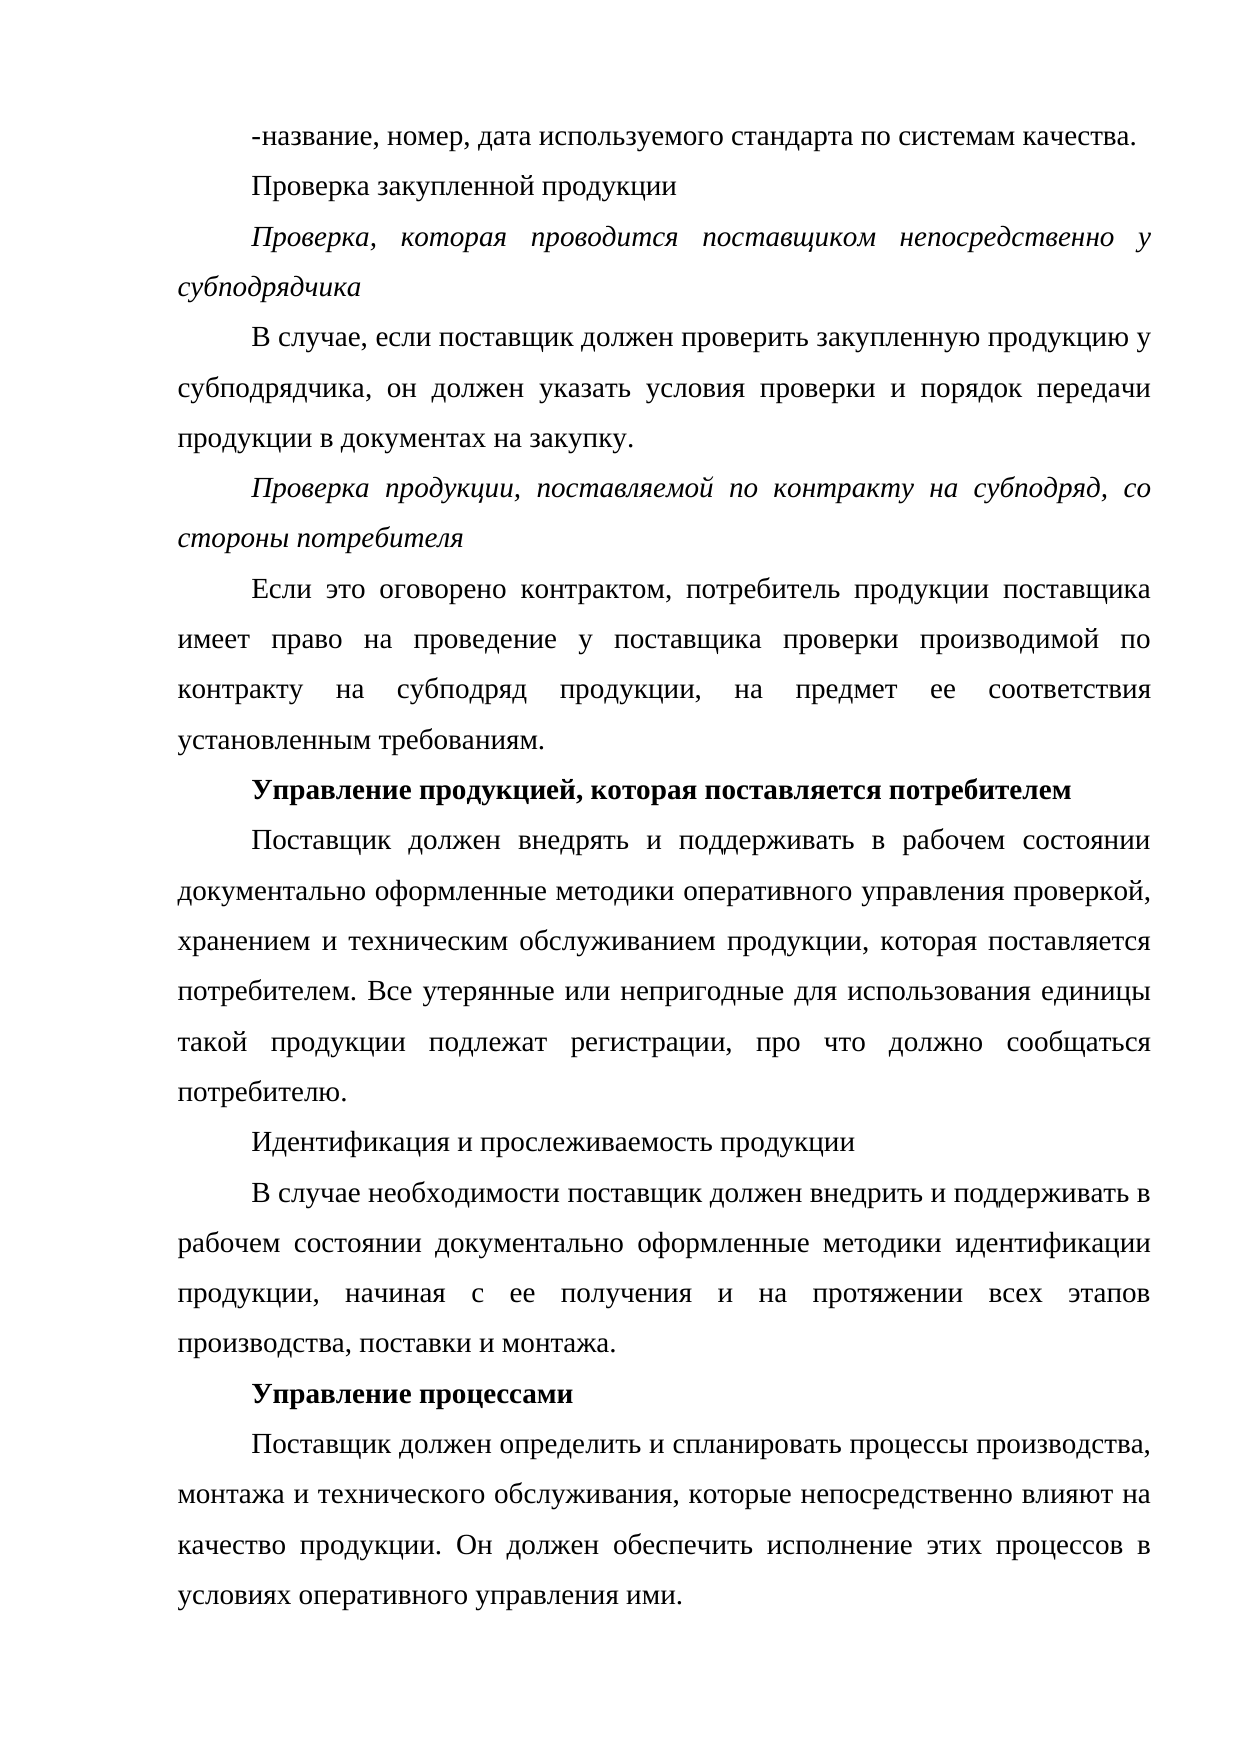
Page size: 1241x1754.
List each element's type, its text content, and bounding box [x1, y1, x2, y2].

text Проверка продукции, поставляемой по контракту на субподряд, со стороны потребителя [177, 470, 1152, 554]
text Управление продукцией, которая поставляется потребителем [177, 772, 1152, 806]
text Управление процессами [177, 1376, 1152, 1409]
list название, номер, дата используемого стандарта по системам качества. [177, 118, 1152, 152]
text Поставщик должен внедрять и поддерживать в рабочем состоянии документально оформленные методики оперативного управления проверкой, хранением и техническим обслуживанием продукции, которая поставляется потребителем. Все утерянные или непригодные для использования единицы такой продукции подлежат регистрации, про что должно сообщаться потребителю. [177, 822, 1152, 1108]
text Идентификация и прослеживаемость продукции [177, 1124, 1152, 1158]
text Проверка закупленной продукции [177, 168, 1152, 202]
text Поставщик должен определить и спланировать процессы производства, монтажа и технического обслуживания, которые непосредственно влияют на качество продукции. Он должен обеспечить исполнение этих процессов в условиях оперативного управления ими. [177, 1426, 1152, 1611]
text В случае необходимости поставщик должен внедрить и поддерживать в рабочем состоянии документально оформленные методики идентификации продукции, начиная с ее получения и на протяжении всех этапов производства, поставки и монтажа. [177, 1175, 1152, 1359]
text Если это оговорено контрактом, потребитель продукции поставщика имеет право на проведение у поставщика проверки производимой по контракту на субподряд продукции, на предмет ее соответствия установленным требованиям. [177, 571, 1152, 755]
text Проверка, которая проводится поставщиком непосредственно у субподрядчика [177, 219, 1152, 303]
text В случае, если поставщик должен проверить закупленную продукцию у субподрядчика, он должен указать условия проверки и порядок передачи продукции в документах на закупку. [177, 319, 1152, 453]
